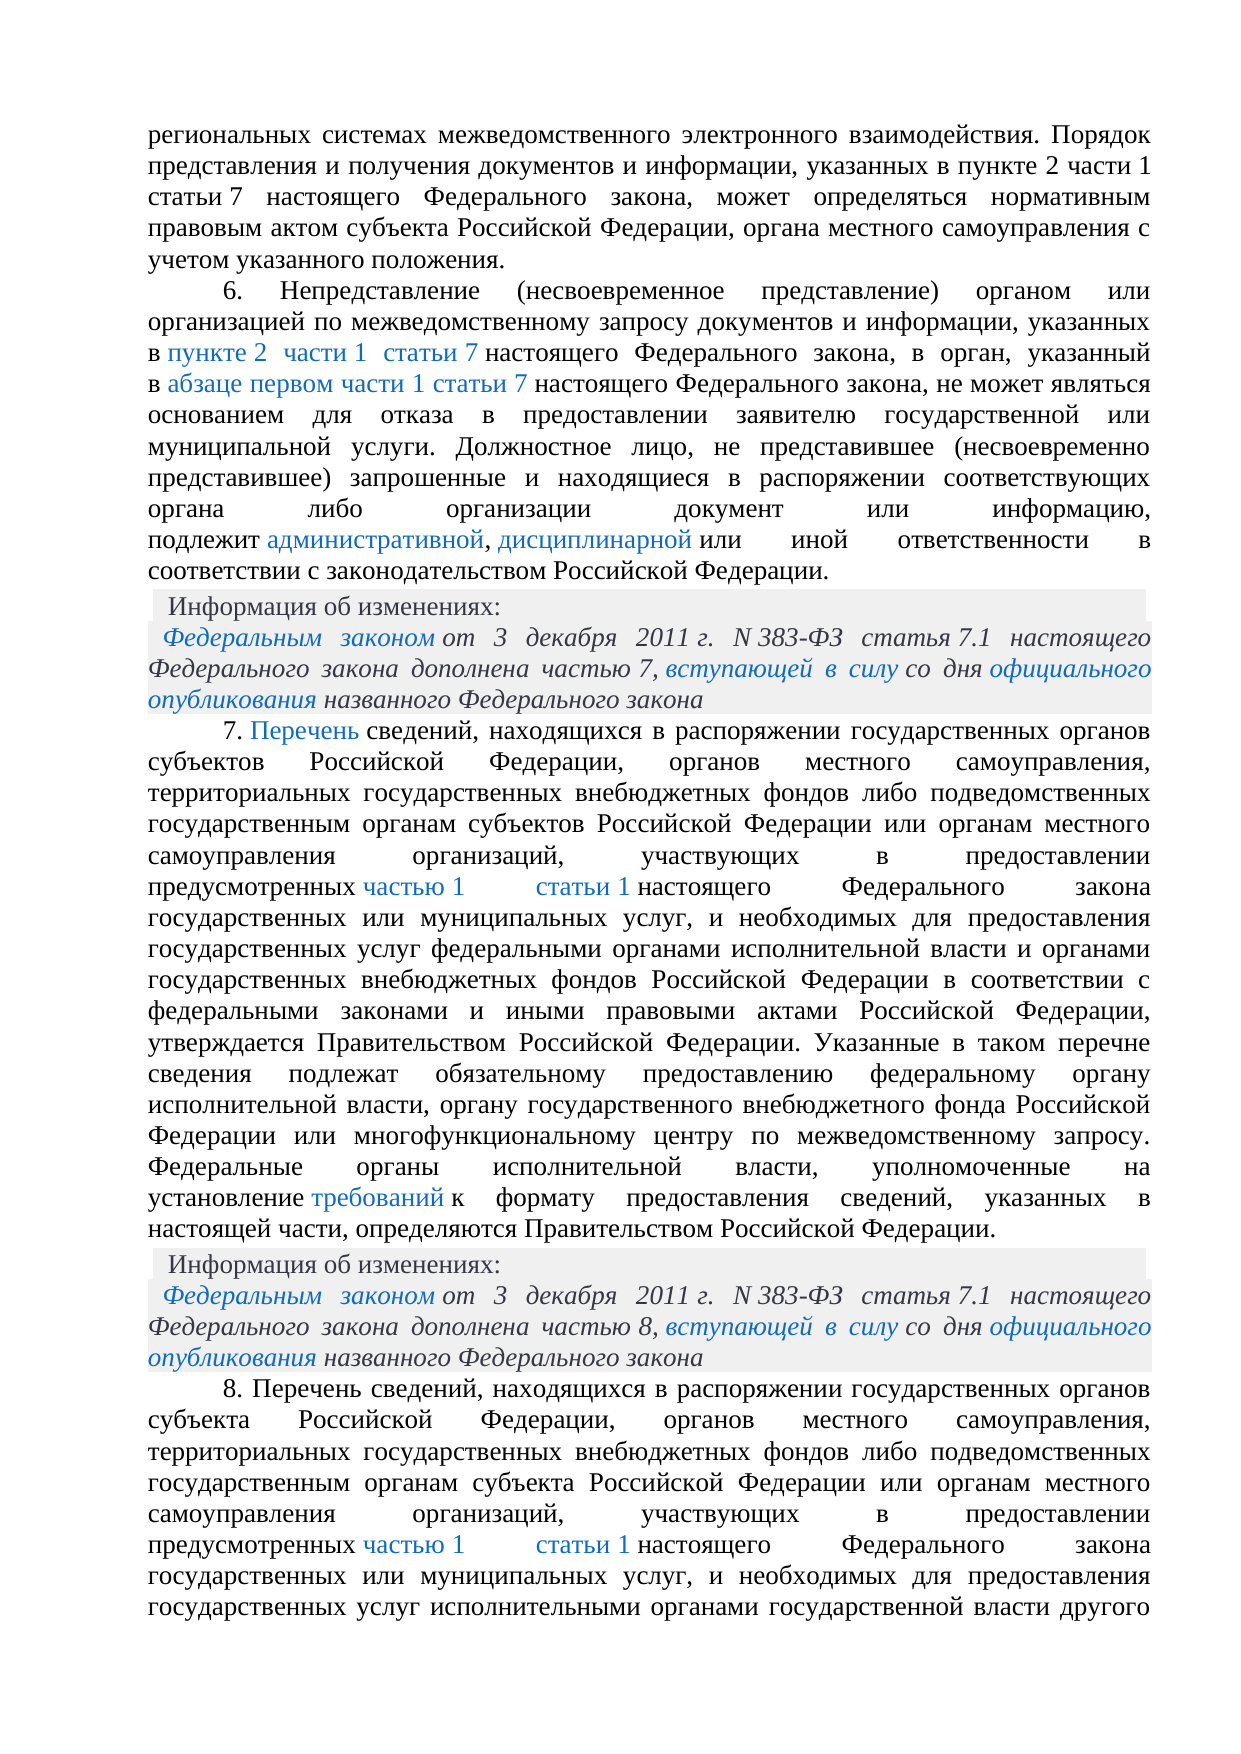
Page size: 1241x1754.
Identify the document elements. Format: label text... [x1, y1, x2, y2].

text Федеральным законом от 3 декабря 2011 г. N 383-ФЗ статья 7.1 настоящего Федерального закона дополнена частью 7, вступающей в силу со дня официального опубликования названного Федерального закона [148, 621, 1152, 714]
text 6. Непредставление (несвоевременное представление) органом или организацией по межведомственному запросу документов и информации, указанных в пункте 2 части 1 статьи 7 настоящего Федерального закона, в орган, указанный в абзаце первом части 1 статьи 7 настоящего Федерального закона, не может являться основанием для отказа в предоставлении заявителю государственной или муниципальной услуги. Должностное лицо, не представившее (несвоевременно представившее) запрошенные и находящиеся в распоряжении соответствующих органа либо организации документ или информацию, подлежит административной, дисциплинарной или иной ответственности в соответствии с законодательством Российской Федерации. [148, 274, 1152, 585]
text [148, 118, 1152, 274]
text Информация об изменениях: [153, 589, 1146, 621]
text 7. Перечень сведений, находящихся в распоряжении государственных органов субъектов Российской Федерации, органов местного самоуправления, территориальных государственных внебюджетных фондов либо подведомственных государственным органам субъектов Российской Федерации или органам местного самоуправления организаций, участвующих в предоставлении предусмотренных частью 1 статьи 1 настоящего Федерального закона государственных или муниципальных услуг, и необходимых для предоставления государственных услуг федеральными органами исполнительной власти и органами государственных внебюджетных фондов Российской Федерации в соответствии с федеральными законами и иными правовыми актами Российской Федерации, утверждается Правительством Российской Федерации. Указанные в таком перечне сведения подлежат обязательному предоставлению федеральному органу исполнительной власти, органу государственного внебюджетного фонда Российской Федерации или многофункциональному центру по межведомственному запросу. Федеральные органы исполнительной власти, уполномоченные на установление требований к формату предоставления сведений, указанных в настоящей части, определяются Правительством Российской Федерации. [148, 714, 1152, 1244]
text Федеральным законом от 3 декабря 2011 г. N 383-ФЗ статья 7.1 настоящего Федерального закона дополнена частью 8, вступающей в силу со дня официального опубликования названного Федерального закона [148, 1279, 1152, 1372]
text Информация об изменениях: [153, 1248, 1146, 1279]
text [148, 1372, 1152, 1622]
